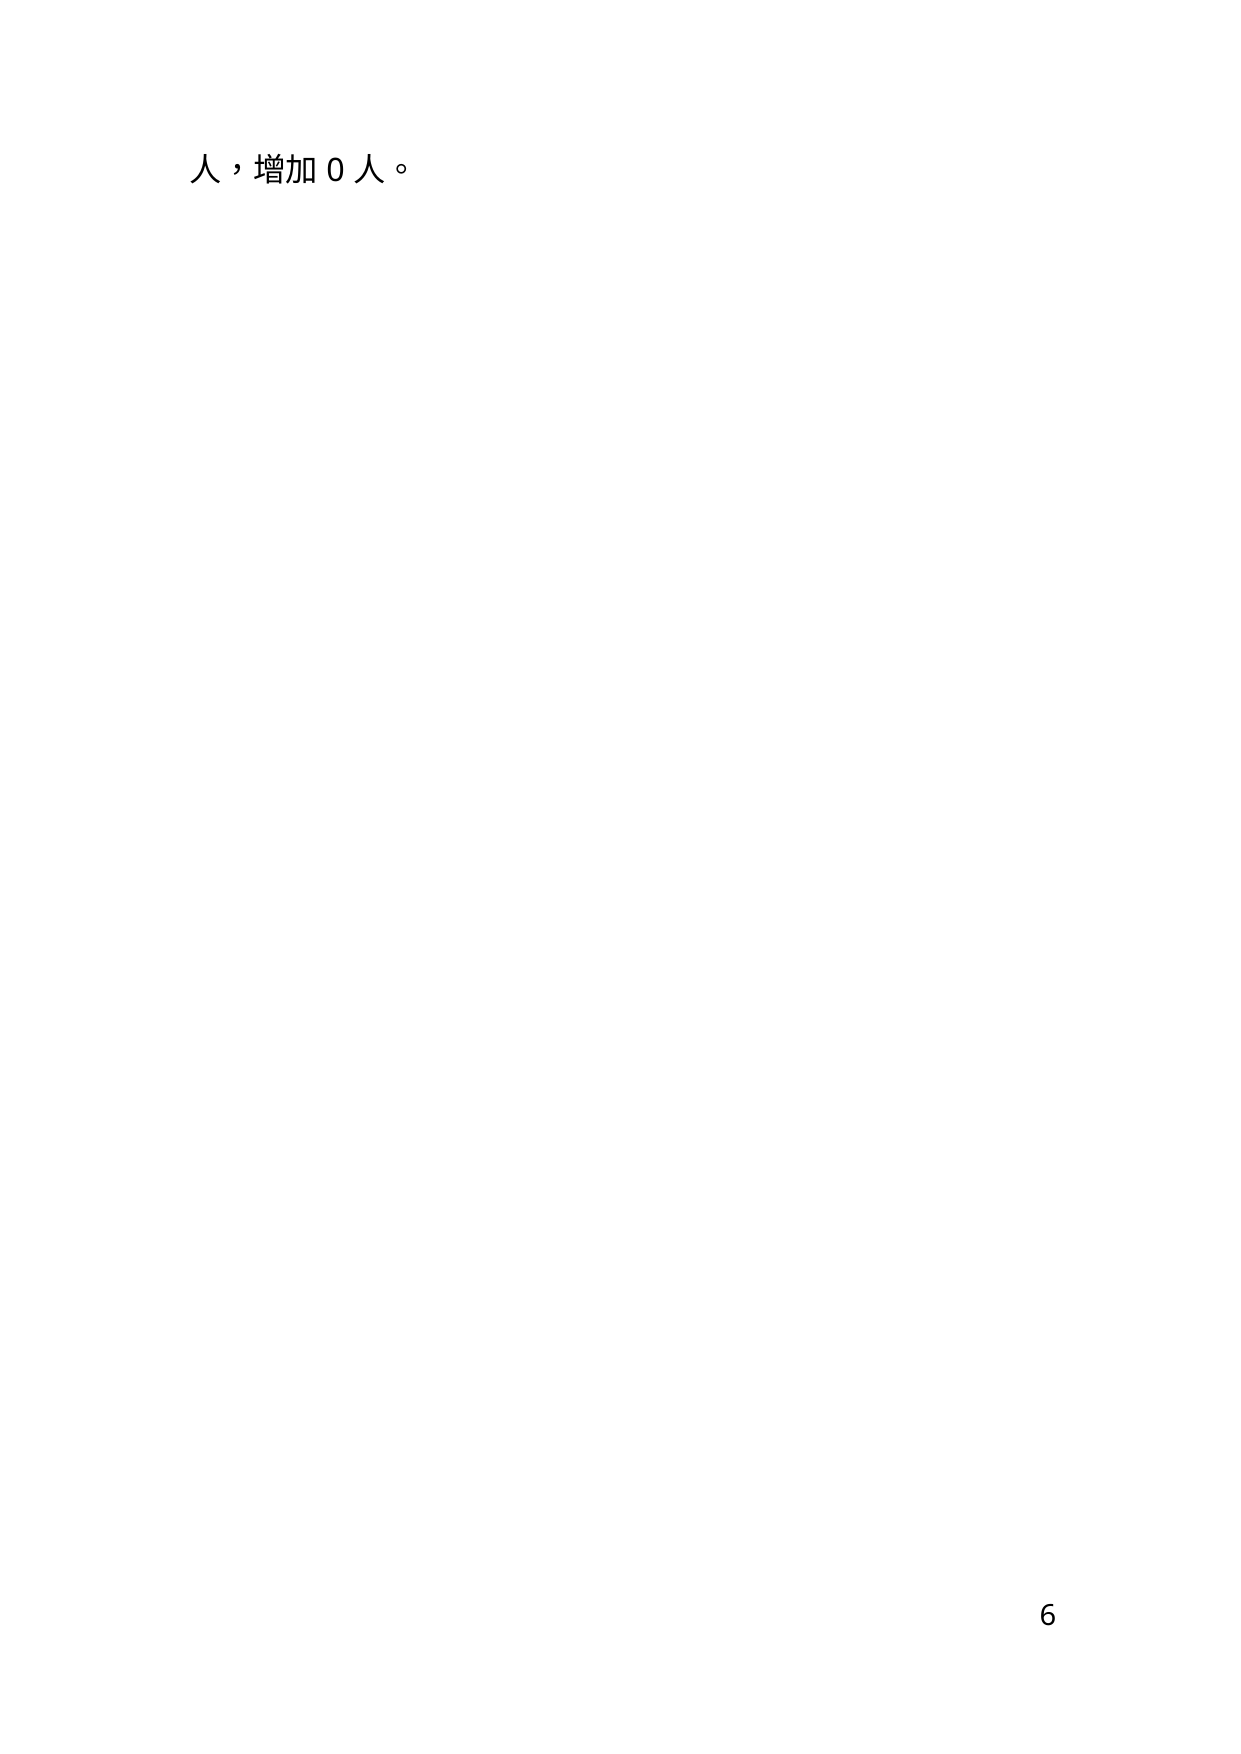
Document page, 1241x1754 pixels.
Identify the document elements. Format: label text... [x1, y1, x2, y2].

text 人，增加 0 人。 [189, 149, 1071, 189]
